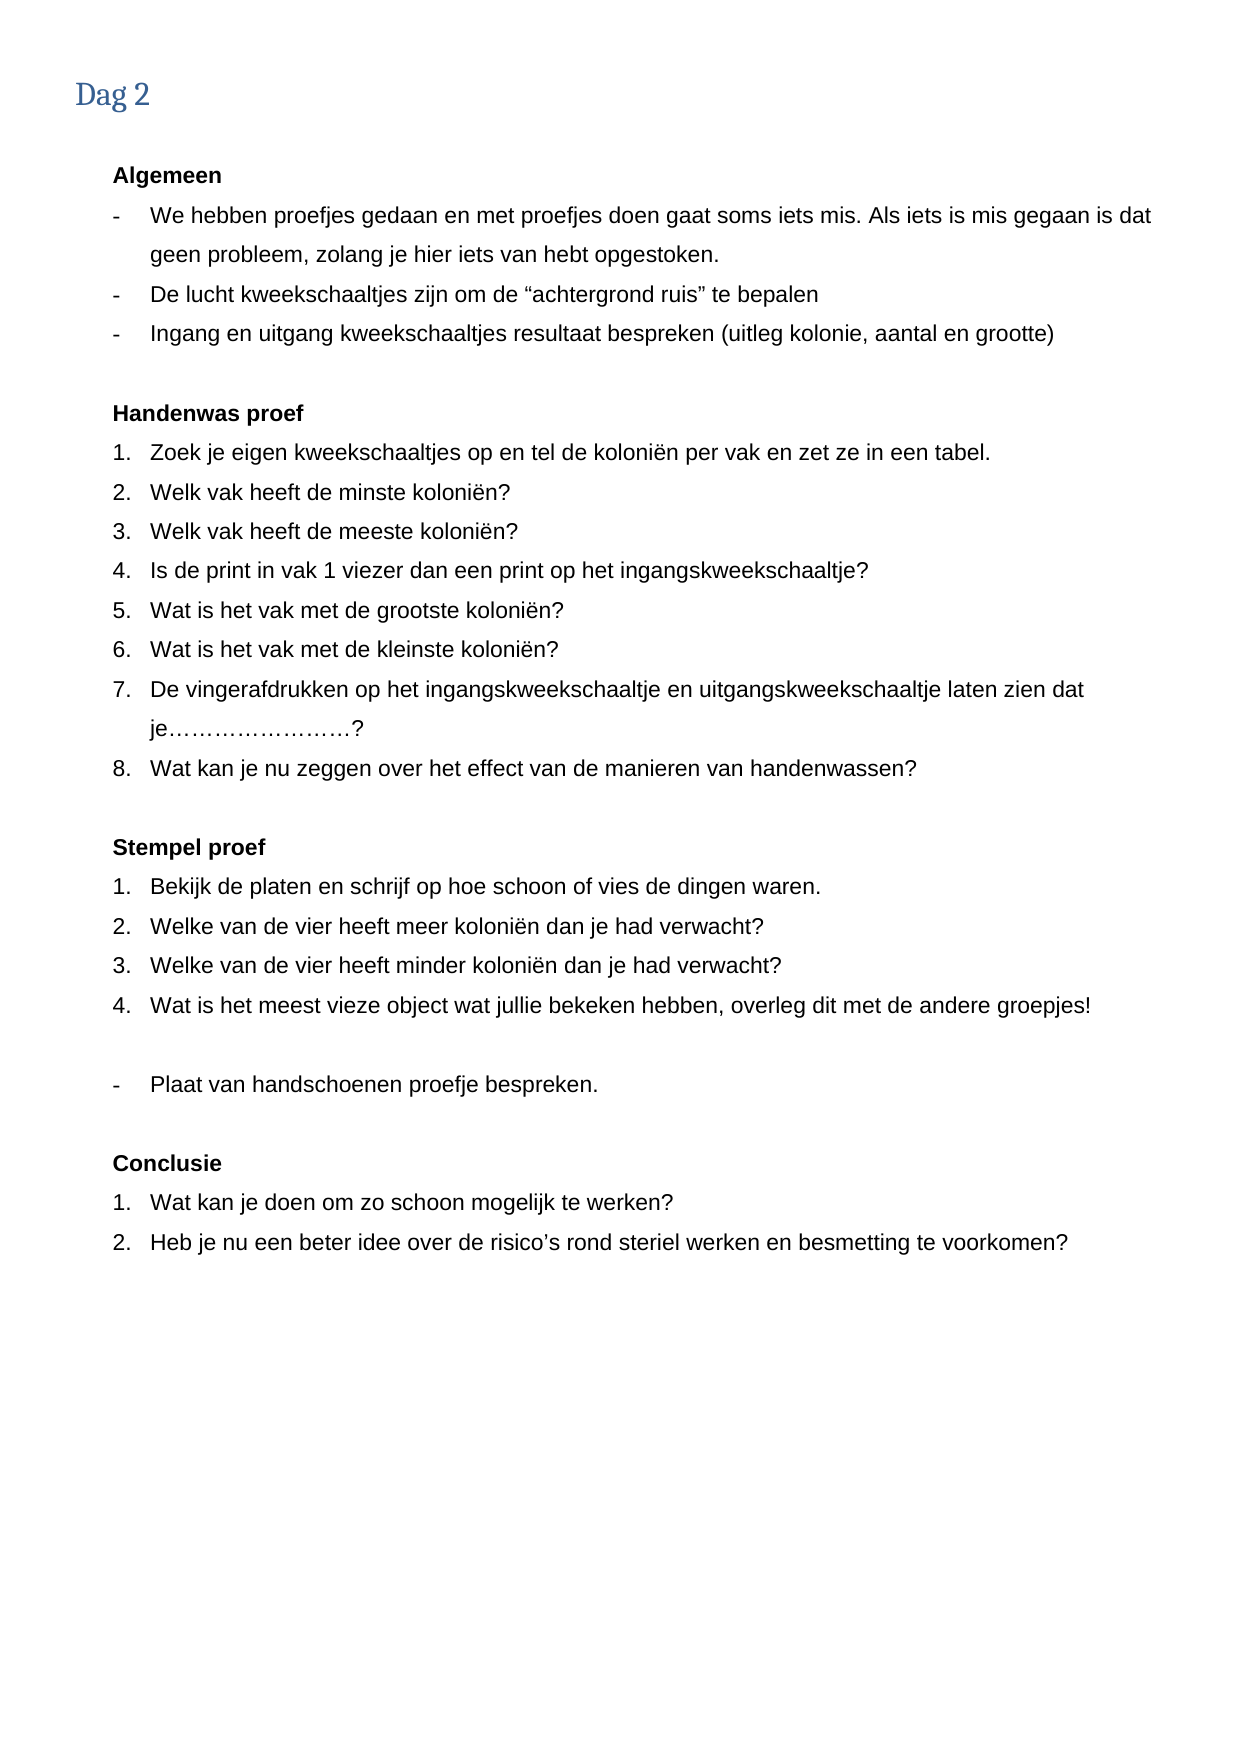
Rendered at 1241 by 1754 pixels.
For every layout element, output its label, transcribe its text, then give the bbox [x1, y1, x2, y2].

subtitle Dag 2 [75, 75, 1165, 113]
list Heb je nu een beter idee over de risico’s rond steriel werken en besmetting te voorkomen? [112, 1229, 1165, 1255]
text Conclusie [112, 1150, 1165, 1176]
list Ingang en uitgang kweekschaaltjes resultaat bespreken (uitleg kolonie, aantal en grootte) [112, 320, 1165, 347]
list Welk vak heeft de minste koloniën? [112, 478, 1165, 505]
list Plaat van handschoenen proefje bespreken. [112, 1071, 1165, 1097]
list Welke van de vier heeft minder koloniën dan je had verwacht? [112, 952, 1165, 979]
text Stempel proef [112, 834, 1165, 860]
text Algemeen [112, 162, 1165, 188]
list Is de print in vak 1 viezer dan een print op het ingangskweekschaaltje? [112, 557, 1165, 584]
list Wat is het vak met de kleinste koloniën? [112, 636, 1165, 663]
list Wat is het vak met de grootste koloniën? [112, 597, 1165, 623]
list We hebben proefjes gedaan en met proefjes doen gaat soms iets mis. Als iets is mis gegaan is dat geen probleem, zolang je hier iets van hebt opgestoken. [112, 202, 1165, 268]
list Welk vak heeft de meeste koloniën? [112, 518, 1165, 544]
list Welke van de vier heeft meer koloniën dan je had verwacht? [112, 913, 1165, 939]
list De vingerafdrukken op het ingangskweekschaaltje en uitgangskweekschaaltje laten zien dat je……………………? [112, 676, 1165, 742]
list Zoek je eigen kweekschaaltjes op en tel de koloniën per vak en zet ze in een tabel. [112, 439, 1165, 465]
list Wat kan je nu zeggen over het effect van de manieren van handenwassen? [112, 755, 1165, 781]
list Bekijk de platen en schrijf op hoe schoon of vies de dingen waren. [112, 873, 1165, 900]
list Wat is het meest vieze object wat jullie bekeken hebben, overleg dit met de andere groepjes! [112, 992, 1165, 1018]
list De lucht kweekschaaltjes zijn om de “achtergrond ruis” te bepalen [112, 281, 1165, 307]
text Handenwas proef [112, 399, 1165, 426]
list Wat kan je doen om zo schoon mogelijk te werken? [112, 1189, 1165, 1216]
